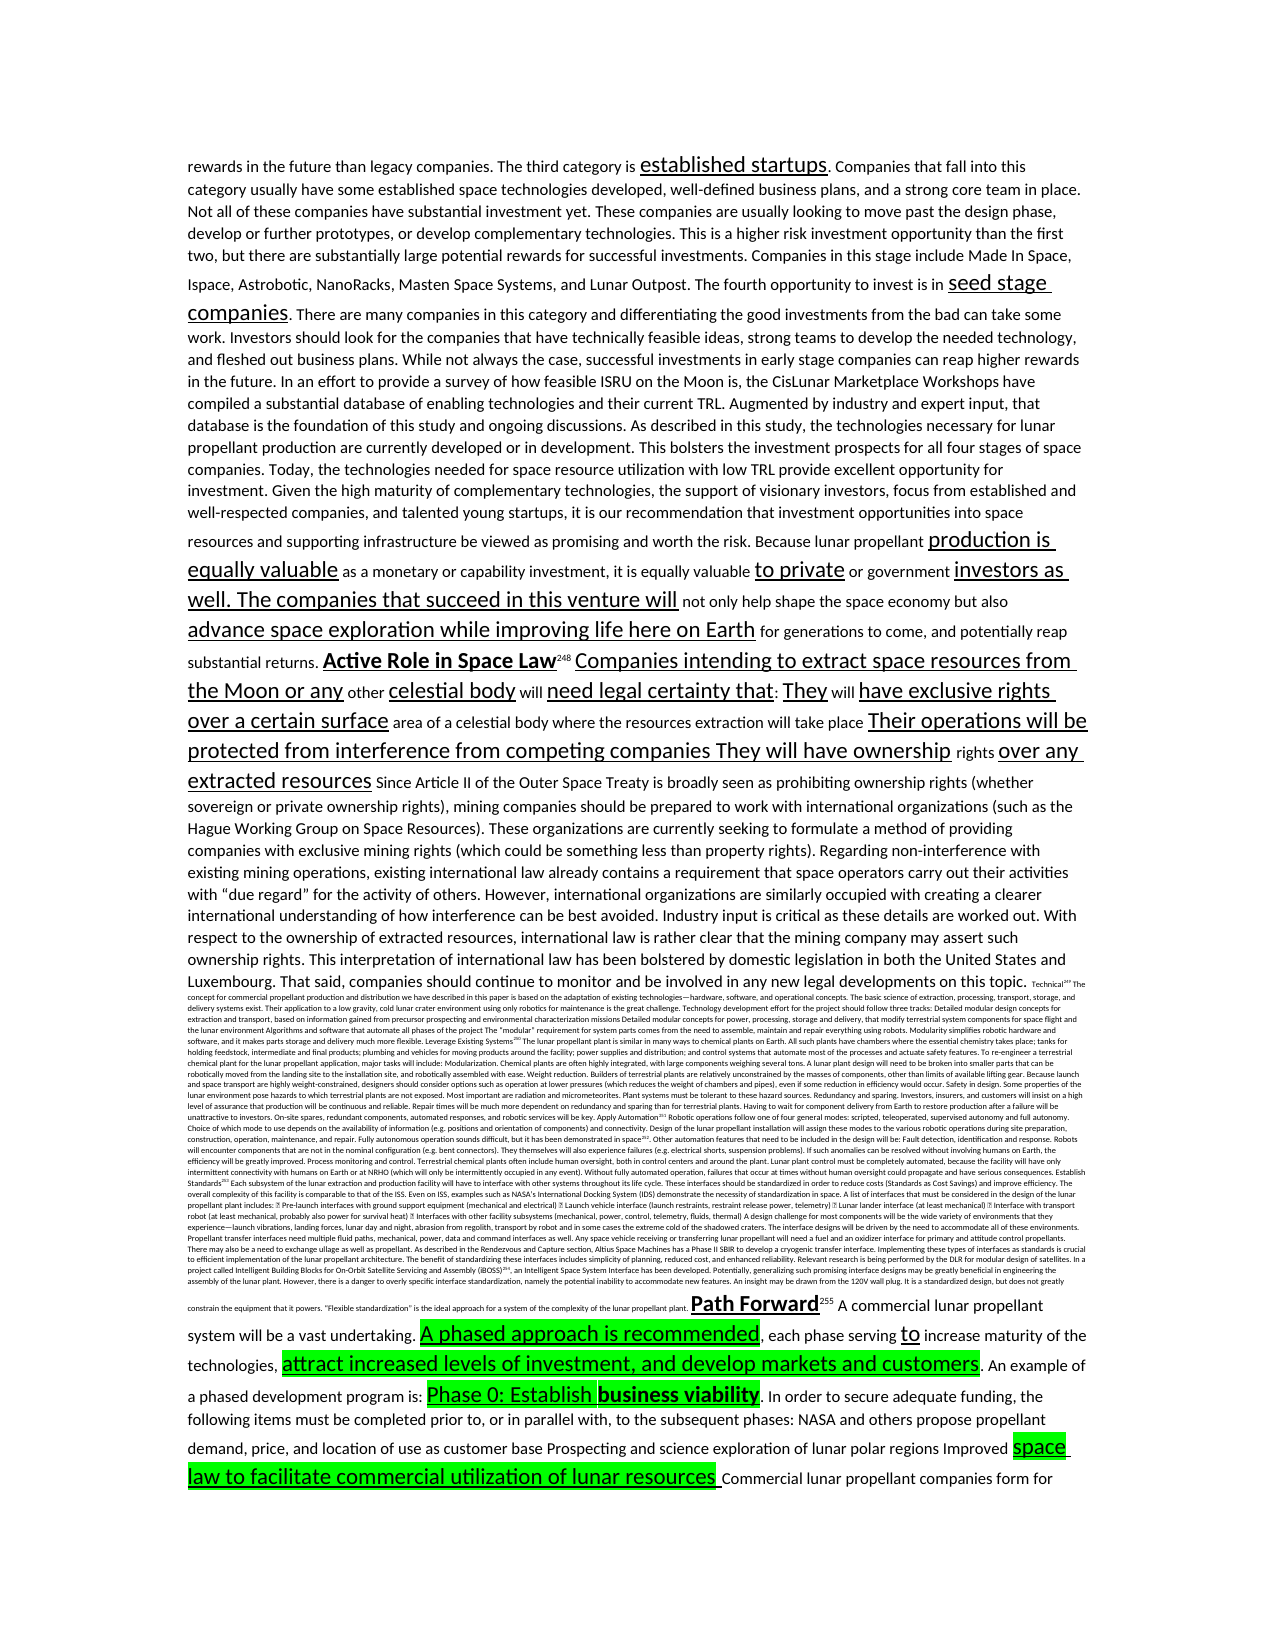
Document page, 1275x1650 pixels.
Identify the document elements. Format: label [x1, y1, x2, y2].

text [187, 150, 1087, 1490]
